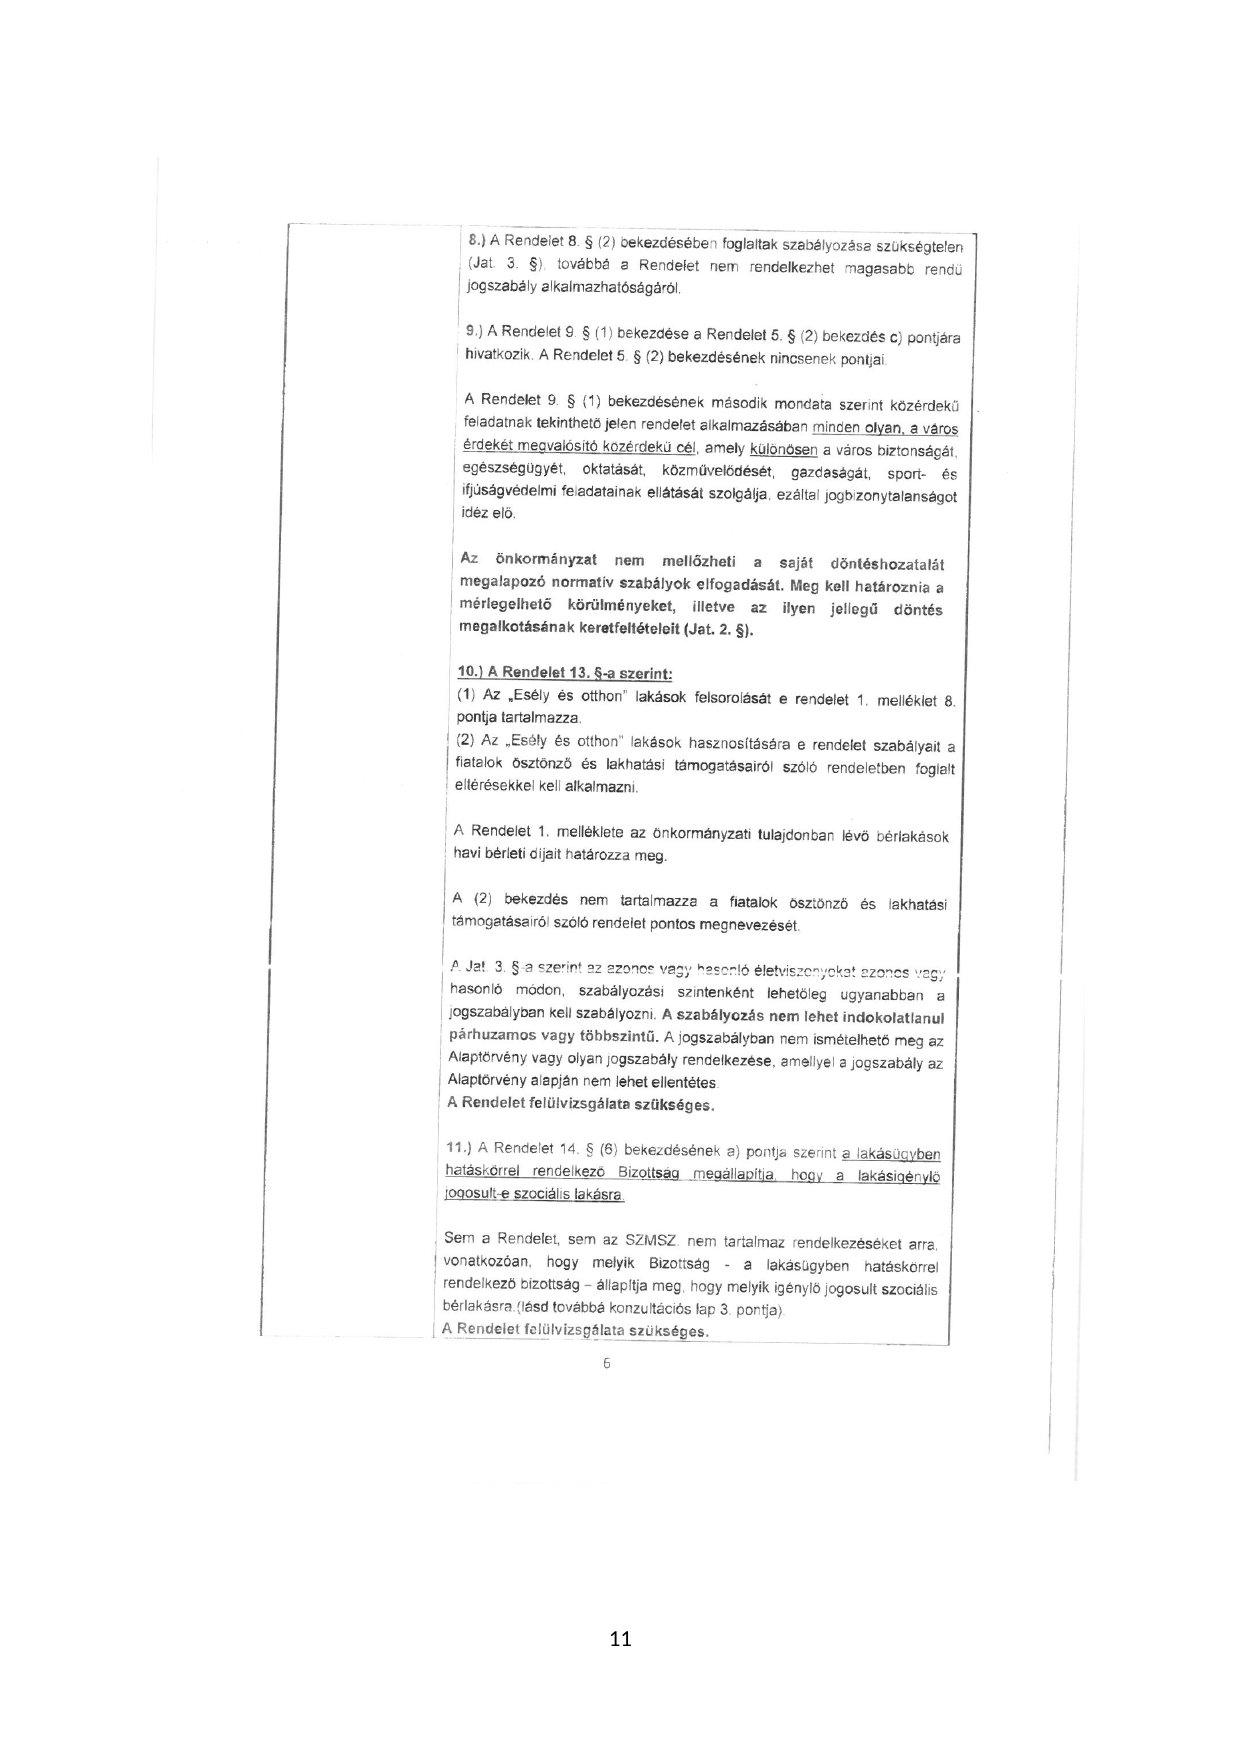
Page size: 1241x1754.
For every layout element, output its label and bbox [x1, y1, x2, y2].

picture [147, 147, 1093, 1484]
